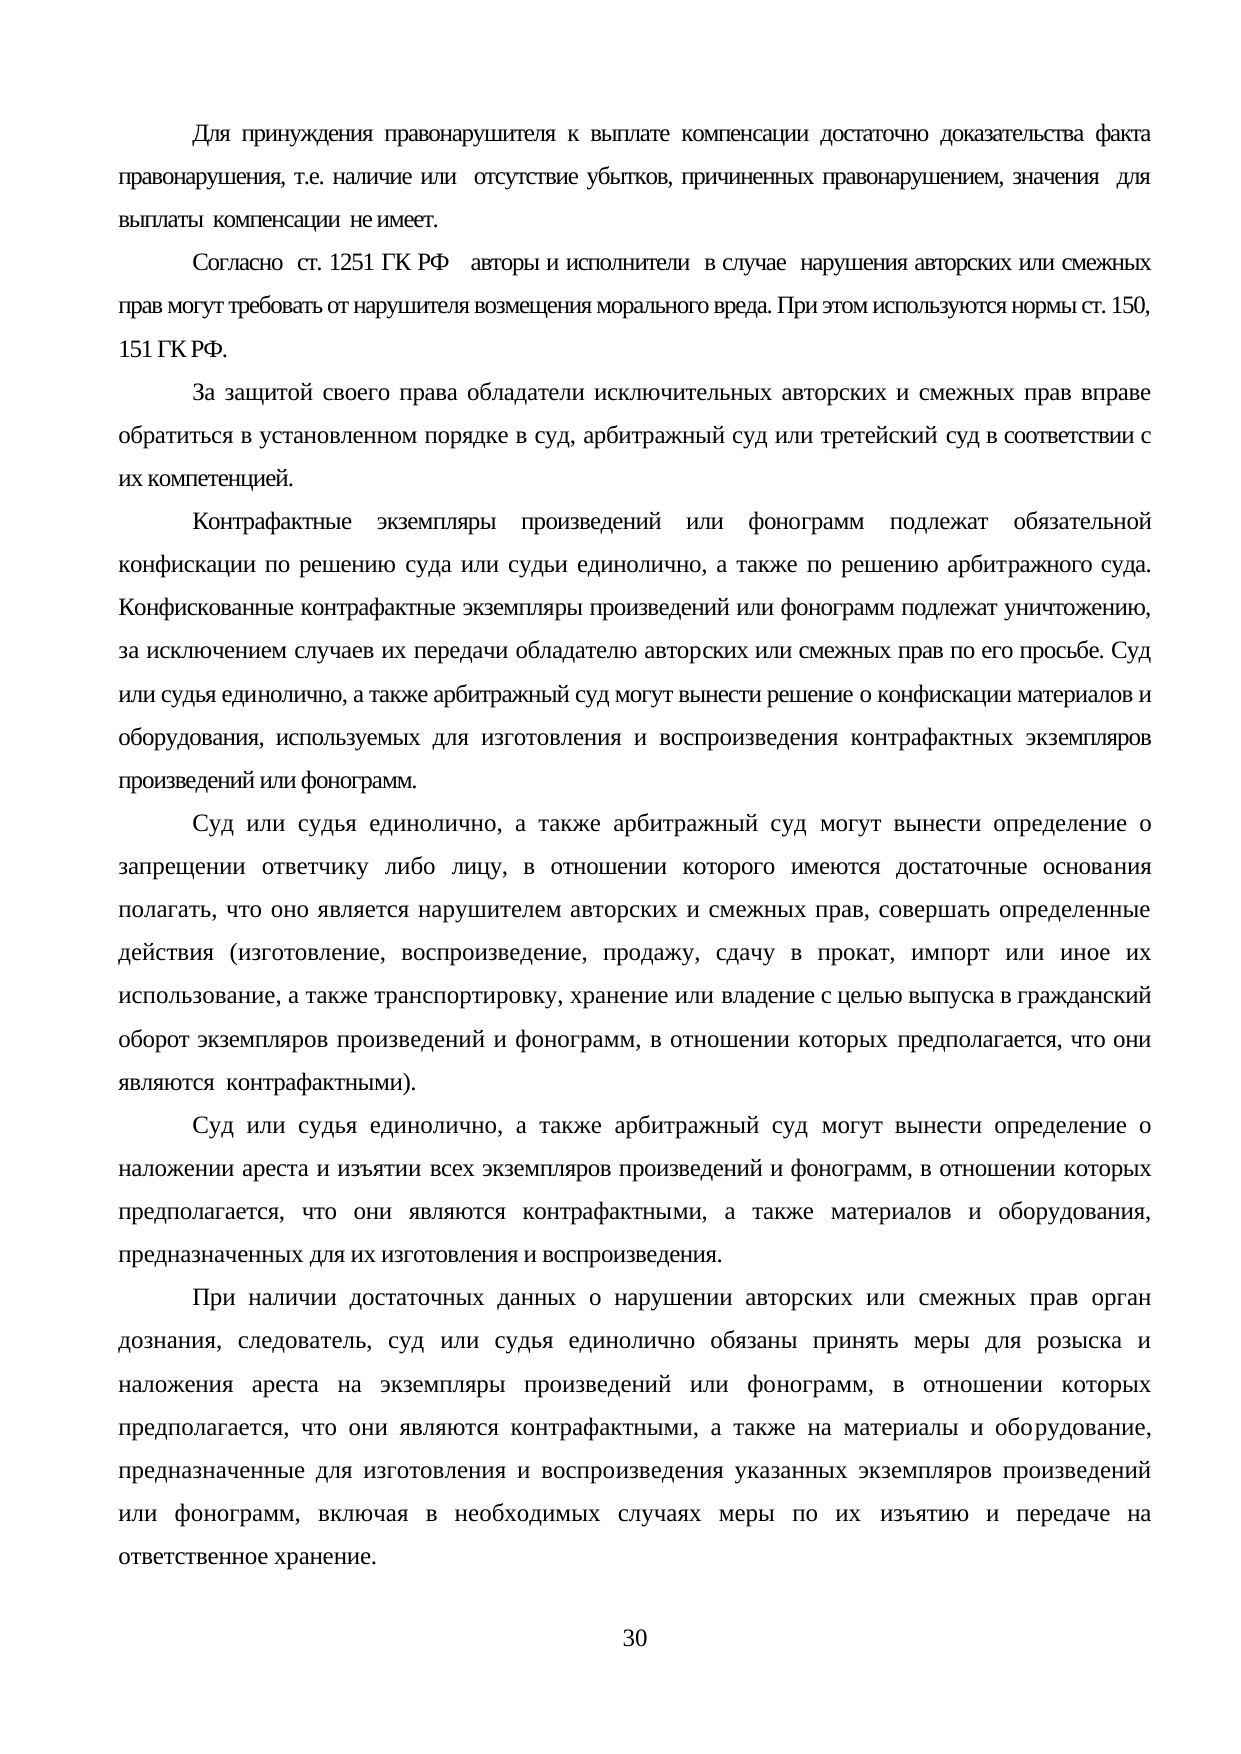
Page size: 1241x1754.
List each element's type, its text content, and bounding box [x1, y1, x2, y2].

text Для принуждения правонарушителя к выплате компенсации достаточно доказательства факта правонарушения, т.е. наличие или отсутствие убытков, причиненных правонарушением, значения для выплаты компенсации не имеет. [118, 118, 1152, 233]
text За защитой своего права обладатели исключительных авторских и смежных прав вправе обратиться в установленном порядке в суд, арбитражный суд или третейский суд в соответствии с их компетенцией. [118, 377, 1152, 492]
text При наличии достаточных данных о нарушении авторских или смежных прав орган дознания, следователь, суд или судья единолично обязаны принять меры для розыска и наложения ареста на экземпляры произведений или фонограмм, в отношении которых предполагается, что они являются контрафактными, а также на материалы и оборудование, предназначенные для изготовления и воспроизведения указанных экземпляров произведений или фонограмм, включая в необходимых случаях меры по их изъятию и передаче на ответственное хранение. [118, 1282, 1152, 1570]
text Согласно ст. 1251 ГК РФ авторы и исполнители в случае нарушения авторских или смежных прав могут требовать от нарушителя возмещения морального вреда. При этом используются нормы ст. 150, 151 ГК РФ. [118, 247, 1152, 362]
text Суд или судья единолично, а также арбитражный суд могут вынести определение о наложении ареста и изъятии всех экземпляров произведений и фонограмм, в отношении которых предполагается, что они являются контрафактными, а также материалов и оборудования, предназначенных для их изготовления и воспроизведения. [118, 1110, 1152, 1268]
text Суд или судья единолично, а также арбитражный суд могут вынести определение о запрещении ответчику либо лицу, в отношении которого имеются достаточные основания полагать, что оно является нарушителем авторских и смежных прав, совершать определенные действия (изготовление, воспроизведение, продажу, сдачу в прокат, импорт или иное их использование, а также транспортировку, хранение или владение с целью выпуска в гражданский оборот экземпляров произведений и фонограмм, в отношении которых предполагается, что они являются контрафактными). [118, 808, 1152, 1096]
text Контрафактные экземпляры произведений или фонограмм подлежат обязательной конфискации по решению суда или судьи единолично, а также по решению арбитражного суда. Конфискованные контрафактные экземпляры произведений или фонограмм подлежат уничтожению, за исключением случаев их передачи обладателю авторских или смежных прав по его просьбе. Суд или судья единолично, а также арбитражный суд могут вынести решение о конфискации материалов и оборудования, используемых для изготовления и воспроизведения контрафактных экземпляров произведений или фонограмм. [118, 506, 1152, 794]
